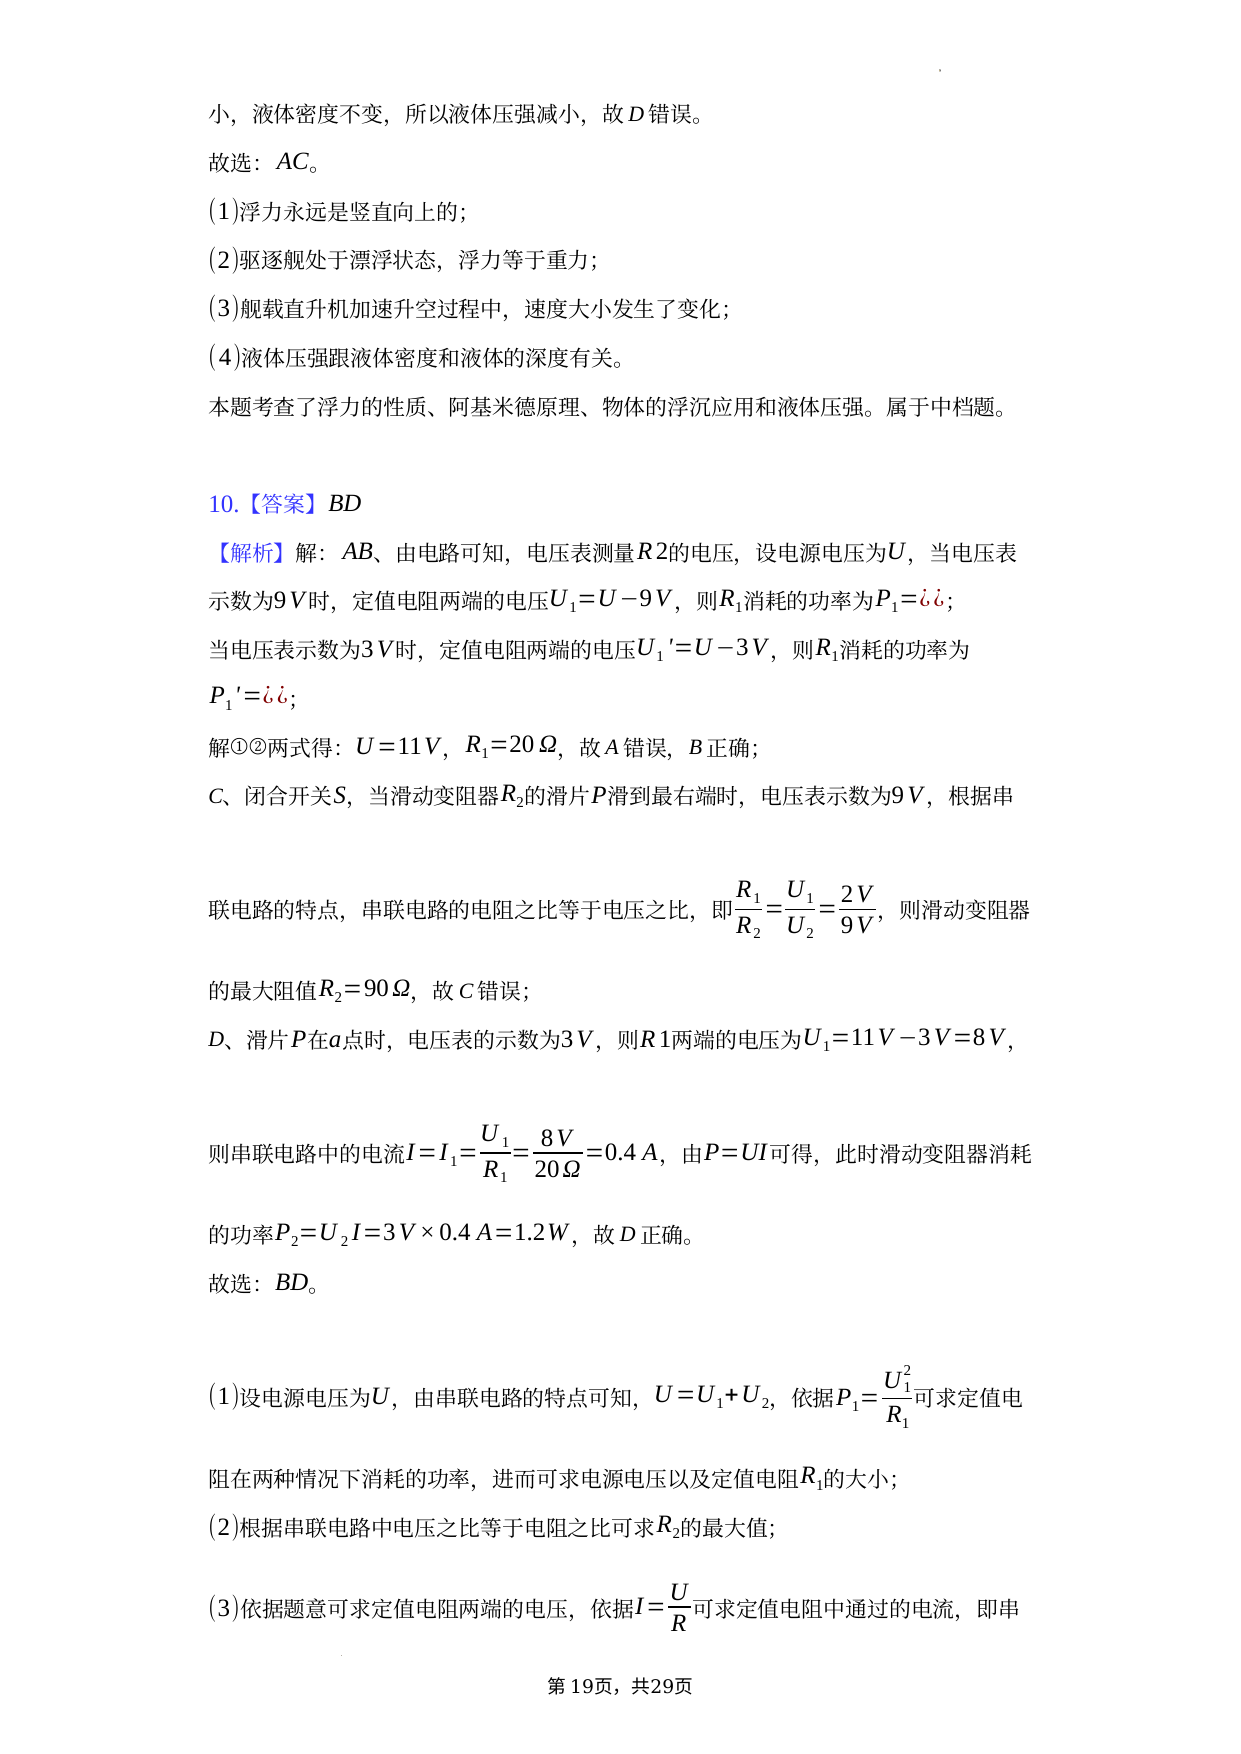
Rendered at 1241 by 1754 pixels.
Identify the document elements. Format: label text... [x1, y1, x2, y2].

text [208, 535, 1032, 1640]
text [208, 97, 1032, 471]
text 10.【答案】 [208, 487, 1032, 519]
